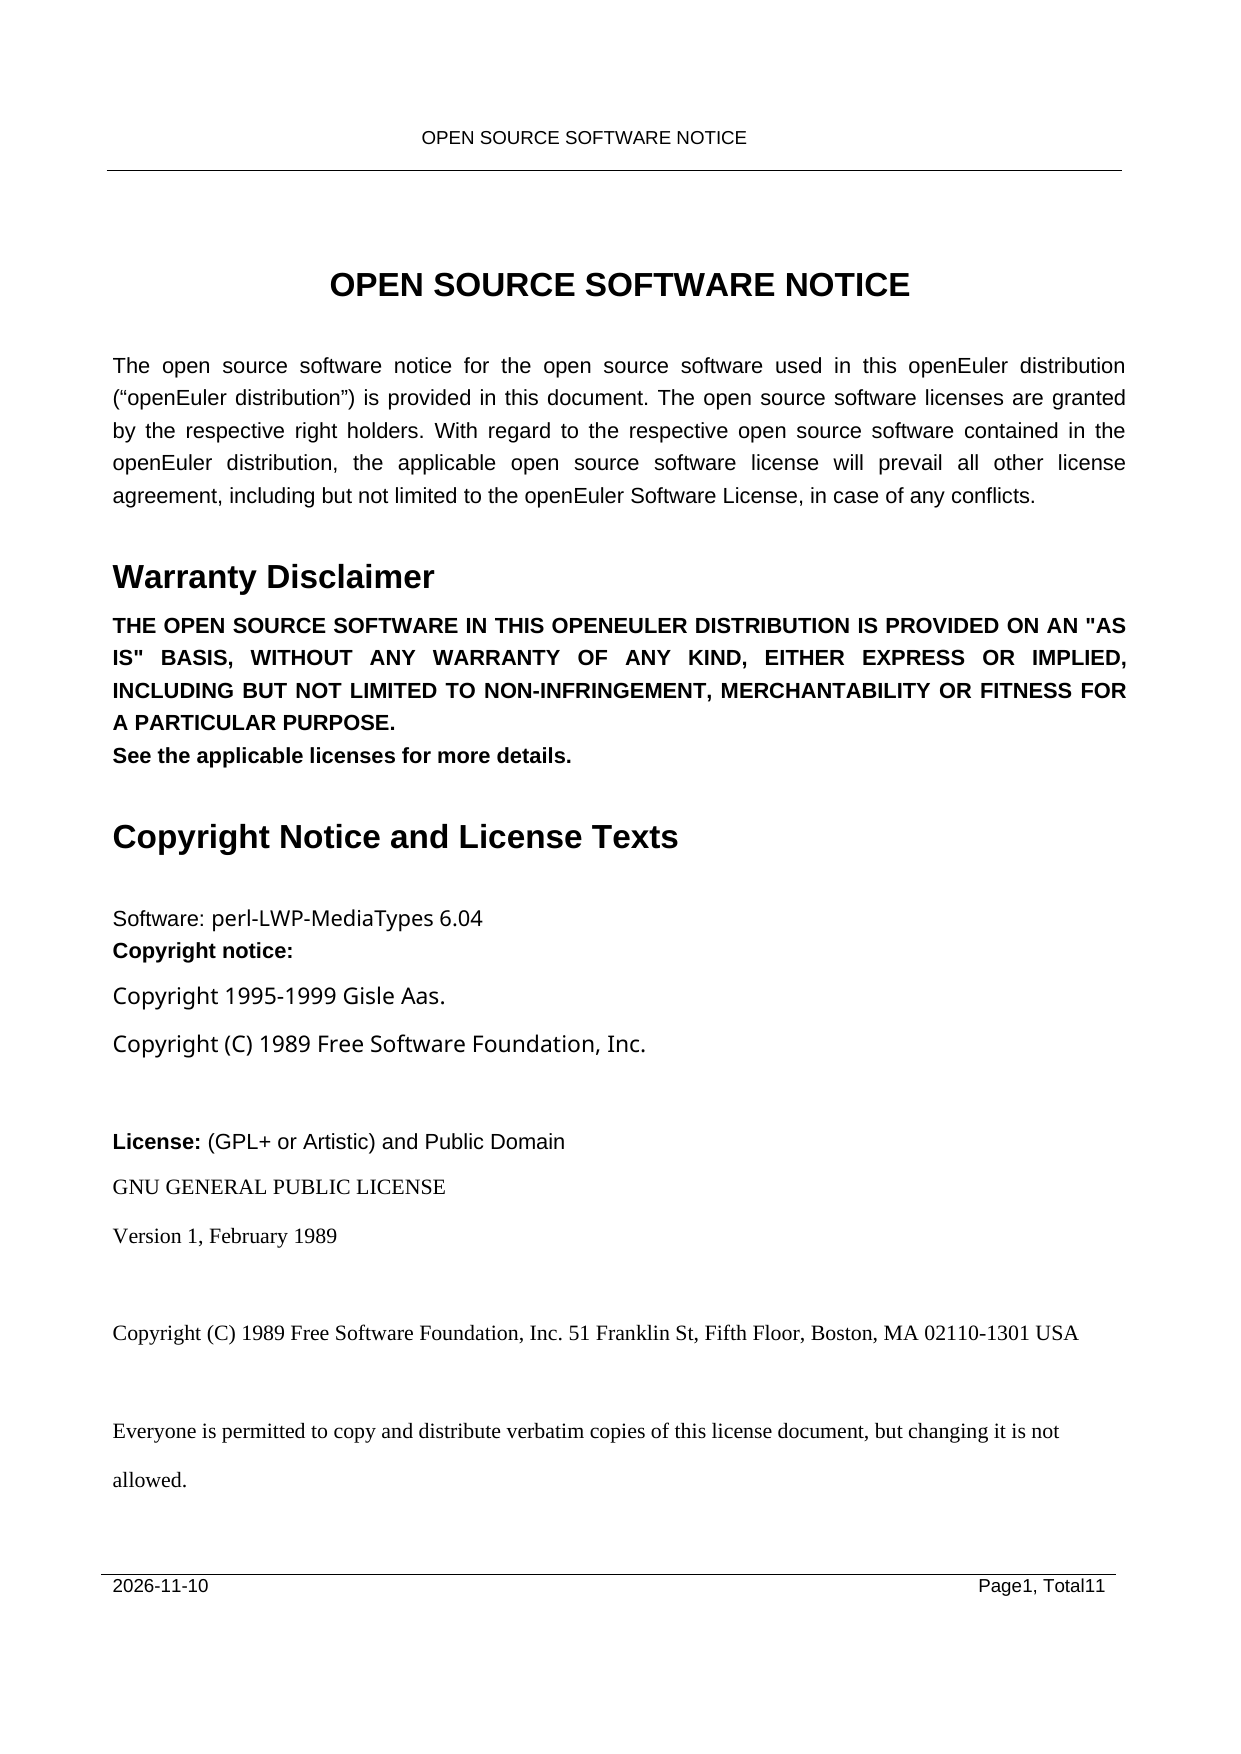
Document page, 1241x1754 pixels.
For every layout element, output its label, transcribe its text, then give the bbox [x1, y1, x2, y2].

text OPEN SOURCE SOFTWARE NOTICE [112, 251, 1128, 316]
text Warranty Disclaimer [112, 544, 1128, 609]
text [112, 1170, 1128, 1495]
text The open source software notice for the open source software used in this openEuler distribution (“openEuler distribution”) is provided in this document. The open source software licenses are granted by the respective right holders. With regard to the respective open source software contained in the openEuler distribution, the applicable open source software license will prevail all other license agreement, including but not limited to the openEuler Software License, in case of any conflicts. [112, 349, 1128, 511]
text Copyright 1995-1999 Gisle Aas. Copyright (C) 1989 Free Software Foundation, Inc. [112, 979, 1128, 1109]
text License: (GPL+ or Artistic) and Public Domain [112, 1125, 1128, 1158]
text Copyright Notice and License Texts [112, 804, 1128, 869]
text THE OPEN SOURCE SOFTWARE IN THIS OPENEULER DISTRIBUTION IS PROVIDED ON AN "AS IS" BASIS, WITHOUT ANY WARRANTY OF ANY KIND, EITHER EXPRESS OR IMPLIED, INCLUDING BUT NOT LIMITED TO NON-INFRINGEMENT, MERCHANTABILITY OR FITNESS FOR A PARTICULAR PURPOSE. See the applicable licenses for more details. [112, 609, 1128, 771]
text Copyright notice: [112, 934, 1128, 966]
text Software: perl-LWP-MediaTypes 6.04 [112, 901, 1128, 934]
